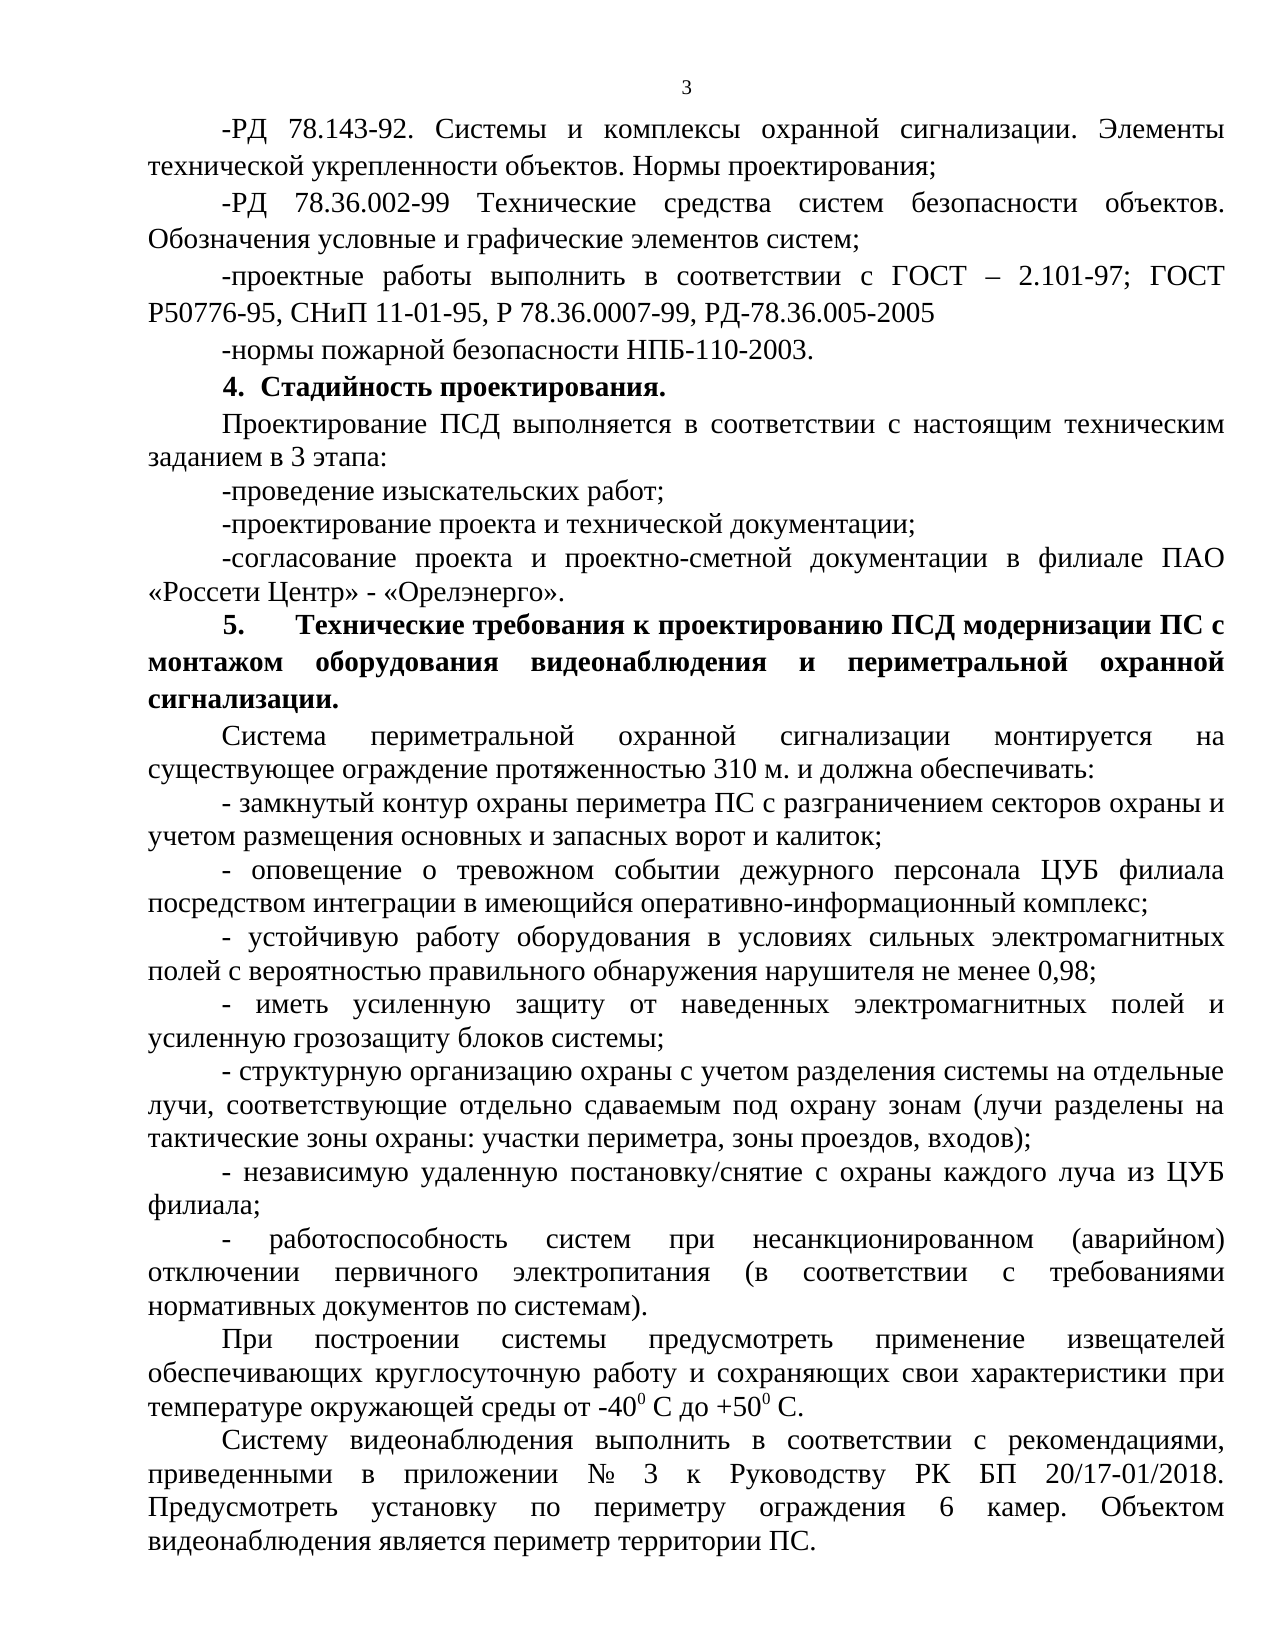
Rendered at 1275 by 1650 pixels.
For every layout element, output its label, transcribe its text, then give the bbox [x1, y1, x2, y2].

text - оповещение о тревожном событии дежурного персонала ЦУБ филиала посредством интеграции в имеющийся оперативно-информационный комплекс; [148, 852, 1226, 919]
list Стадийность проектирования. [223, 369, 1226, 403]
text - иметь усиленную защиту от наведенных электромагнитных полей и усиленную грозозащиту блоков системы; [148, 986, 1226, 1053]
text -нормы пожарной безопасности НПБ-110-2003. [148, 332, 1226, 366]
text Система периметральной охранной сигнализации монтируется на существующее ограждение протяженностью 310 м. и должна обеспечивать: [148, 718, 1226, 785]
text - независимую удаленную постановку/снятие с охраны каждого луча из ЦУБ филиала; [148, 1154, 1226, 1221]
text Проектирование ПСД выполняется в соответствии с настоящим техническим заданием в 3 этапа: [148, 406, 1226, 473]
text -проведение изыскательских работ; [148, 473, 1226, 507]
text -РД 78.143-92. Системы и комплексы охранной сигнализации. Элементы технической укрепленности объектов. Нормы проектирования; [148, 111, 1226, 181]
text Систему видеонаблюдения выполнить в соответствии с рекомендациями, приведенными в приложении № 3 к Руководству РК БП 20/17-01/2018. Предусмотреть установку по периметру ограждения 6 камер. Объектом видеонаблюдения является периметр территории ПС. [148, 1422, 1226, 1556]
text -проектирование проекта и технической документации; [148, 507, 1226, 540]
text - работоспособность систем при несанкционированном (аварийном) отключении первичного электропитания (в соответствии с требованиями нормативных документов по системам). [148, 1221, 1226, 1322]
list Технические требования к проектированию ПСД модернизации ПС с монтажом оборудования видеонаблюдения и периметральной охранной сигнализации. [148, 607, 1226, 714]
text При построении системы предусмотреть применение извещателей обеспечивающих круглосуточную работу и сохраняющих свои характеристики при температуре окружающей среды от -400 С до +500 С. [148, 1322, 1226, 1422]
text - устойчивую работу оборудования в условиях сильных электромагнитных полей с вероятностью правильного обнаружения нарушителя не менее 0,98; [148, 919, 1226, 986]
text -РД 78.36.002-99 Технические средства систем безопасности объектов. Обозначения условные и графические элементов систем; [148, 185, 1226, 255]
text - замкнутый контур охраны периметра ПС с разграничением секторов охраны и учетом размещения основных и запасных ворот и калиток; [148, 785, 1226, 852]
text - структурную организацию охраны с учетом разделения системы на отдельные лучи, соответствующие отдельно сдаваемым под охрану зонам (лучи разделены на тактические зоны охраны: участки периметра, зоны проездов, входов); [148, 1053, 1226, 1154]
text -согласование проекта и проектно-сметной документации в филиале ПАО «Россети Центр» - «Орелэнерго». [148, 540, 1226, 607]
text -проектные работы выполнить в соответствии с ГОСТ – 2.101-97; ГОСТ Р50776-95, СНиП 11-01-95, Р 78.36.0007-99, РД-78.36.005-2005 [148, 258, 1226, 329]
